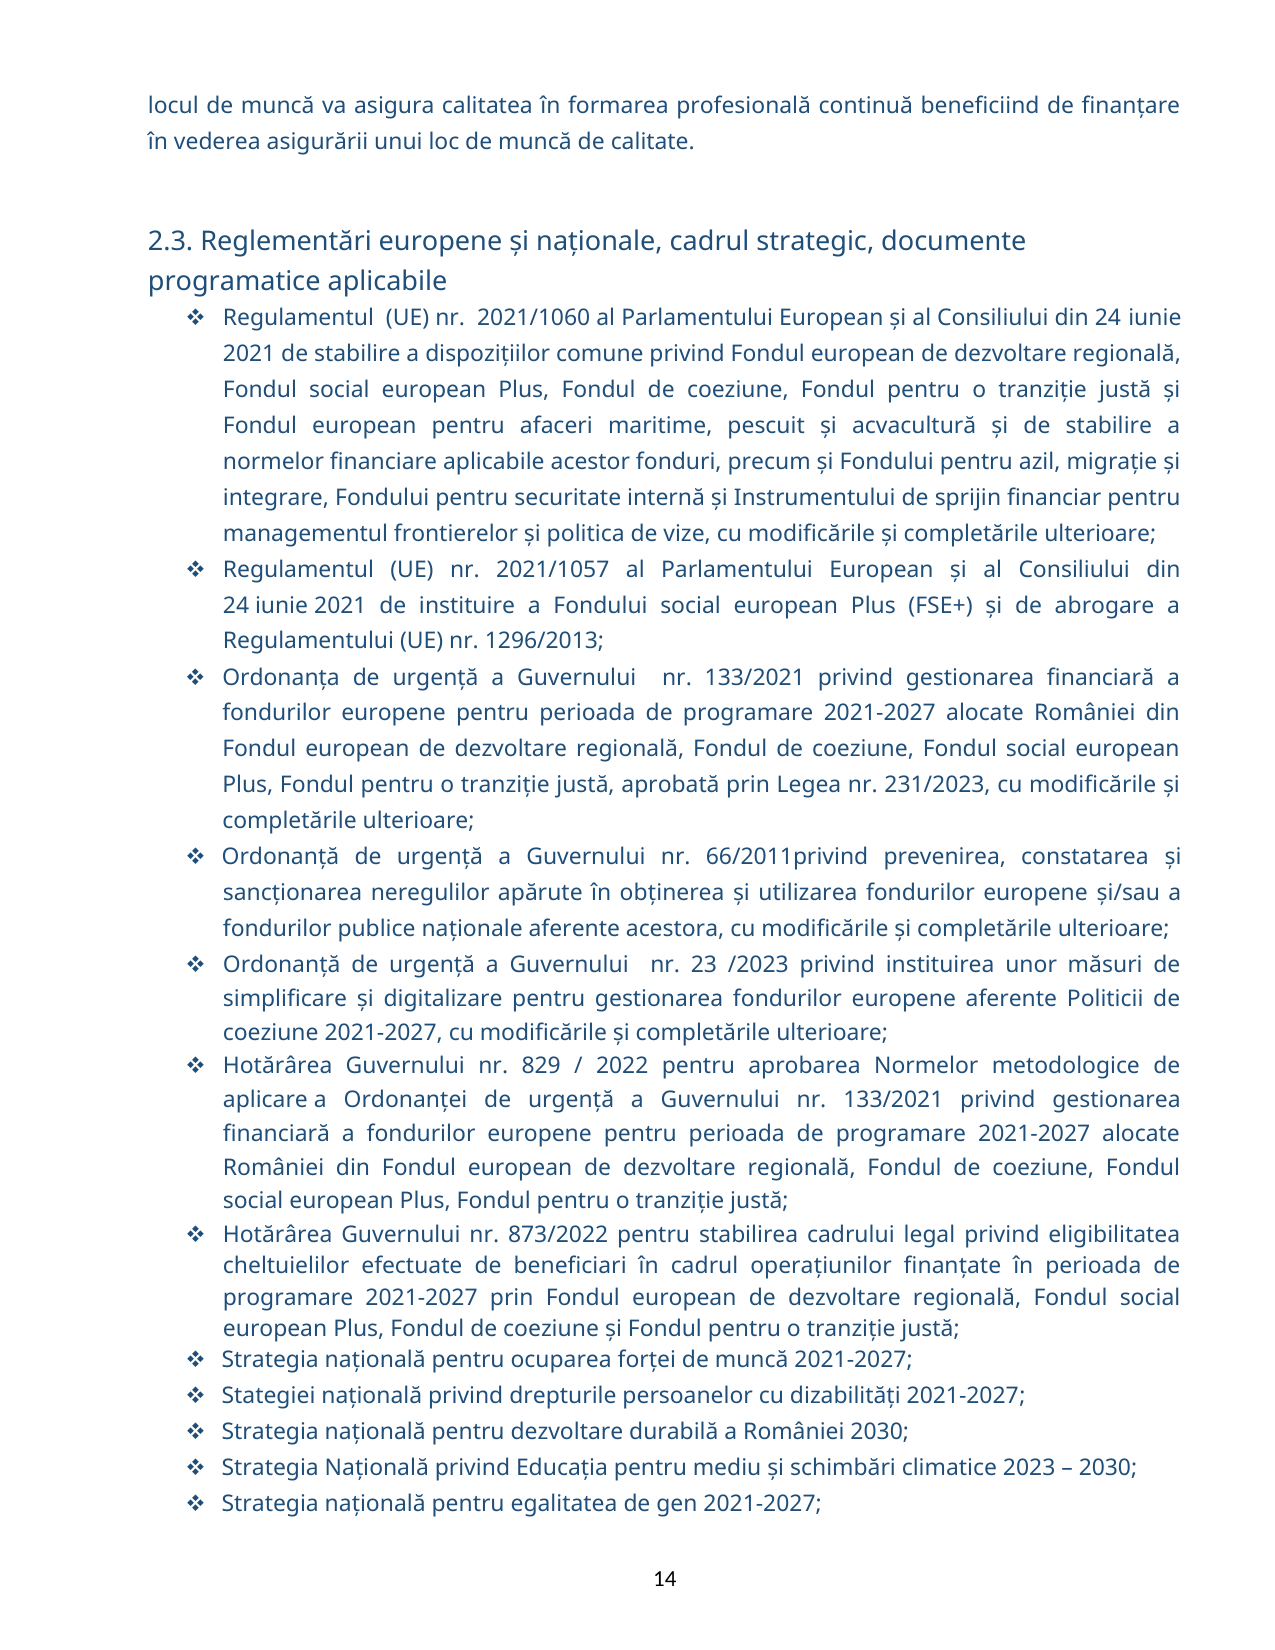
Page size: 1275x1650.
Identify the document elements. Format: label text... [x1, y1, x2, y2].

list Regulamentul (UE) nr. 2021/1060 al Parlamentului European și al Consiliului din 24 iunie 2021 de stabilire a dispozițiilor comune privind Fondul european de dezvoltare regională, Fondul social european Plus, Fondul de coeziune, Fondul pentru o tranziție justă și Fondul european pentru afaceri maritime, pescuit și acvacultură și de stabilire a normelor financiare aplicabile acestor fonduri, precum și Fondului pentru azil, migrație și integrare, Fondului pentru securitate internă și Instrumentului de sprijin financiar pentru managementul frontierelor și politica de vize, cu modificările și completările ulterioare; [185, 301, 1181, 548]
list Strategia națională pentru ocuparea forței de muncă 2021-2027; [185, 1343, 1181, 1374]
list Ordonanță de urgență a Guvernului nr. 23 /2023 privind instituirea unor măsuri de simplificare și digitalizare pentru gestionarea fondurilor europene aferente Politicii de coeziune 2021-2027, cu modificările și completările ulterioare; [185, 948, 1181, 1047]
list Hotărârea Guvernului nr. 829 / 2022 pentru aprobarea Normelor metodologice de aplicare a Ordonanţei de urgenţă a Guvernului nr. 133/2021 privind gestionarea financiară a fondurilor europene pentru perioada de programare 2021-2027 alocate României din Fondul european de dezvoltare regională, Fondul de coeziune, Fondul social european Plus, Fondul pentru o tranziţie justă; [185, 1049, 1181, 1215]
list Stategiei națională privind drepturile persoanelor cu dizabilități 2021-2027; [185, 1379, 1181, 1410]
list Ordonanţă de urgenţă a Guvernului nr. 66/2011privind prevenirea, constatarea şi sancţionarea neregulilor apărute în obţinerea şi utilizarea fondurilor europene şi/sau a fondurilor publice naţionale aferente acestora, cu modificările și completările ulterioare; [185, 840, 1181, 943]
list Hotărârea Guvernului nr. 873/2022 pentru stabilirea cadrului legal privind eligibilitatea cheltuielilor efectuate de beneficiari în cadrul operaţiunilor finanţate în perioada de programare 2021-2027 prin Fondul european de dezvoltare regională, Fondul social european Plus, Fondul de coeziune şi Fondul pentru o tranziţie justă; [185, 1218, 1181, 1343]
list Strategia Națională privind Educația pentru mediu și schimbări climatice 2023 – 2030; [185, 1451, 1181, 1482]
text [148, 89, 1181, 156]
subtitle 2.3. Reglementări europene și naționale, cadrul strategic, documente programatice aplicabile [148, 221, 1181, 298]
list Ordonanța de urgență a Guvernului nr. 133/2021 privind gestionarea financiară a fondurilor europene pentru perioada de programare 2021-2027 alocate României din Fondul european de dezvoltare regională, Fondul de coeziune, Fondul social european Plus, Fondul pentru o tranziţie justă, aprobată prin Legea nr. 231/2023, cu modificările și completările ulterioare; [185, 660, 1181, 835]
list Strategia națională pentru egalitatea de gen 2021-2027; [185, 1487, 1181, 1518]
list Regulamentul (UE) nr. 2021/1057 al Parlamentului European și al Consiliului din 24 iunie 2021 de instituire a Fondului social european Plus (FSE+) și de abrogare a Regulamentului (UE) nr. 1296/2013; [185, 553, 1181, 656]
list Strategia națională pentru dezvoltare durabilă a României 2030; [185, 1415, 1181, 1446]
